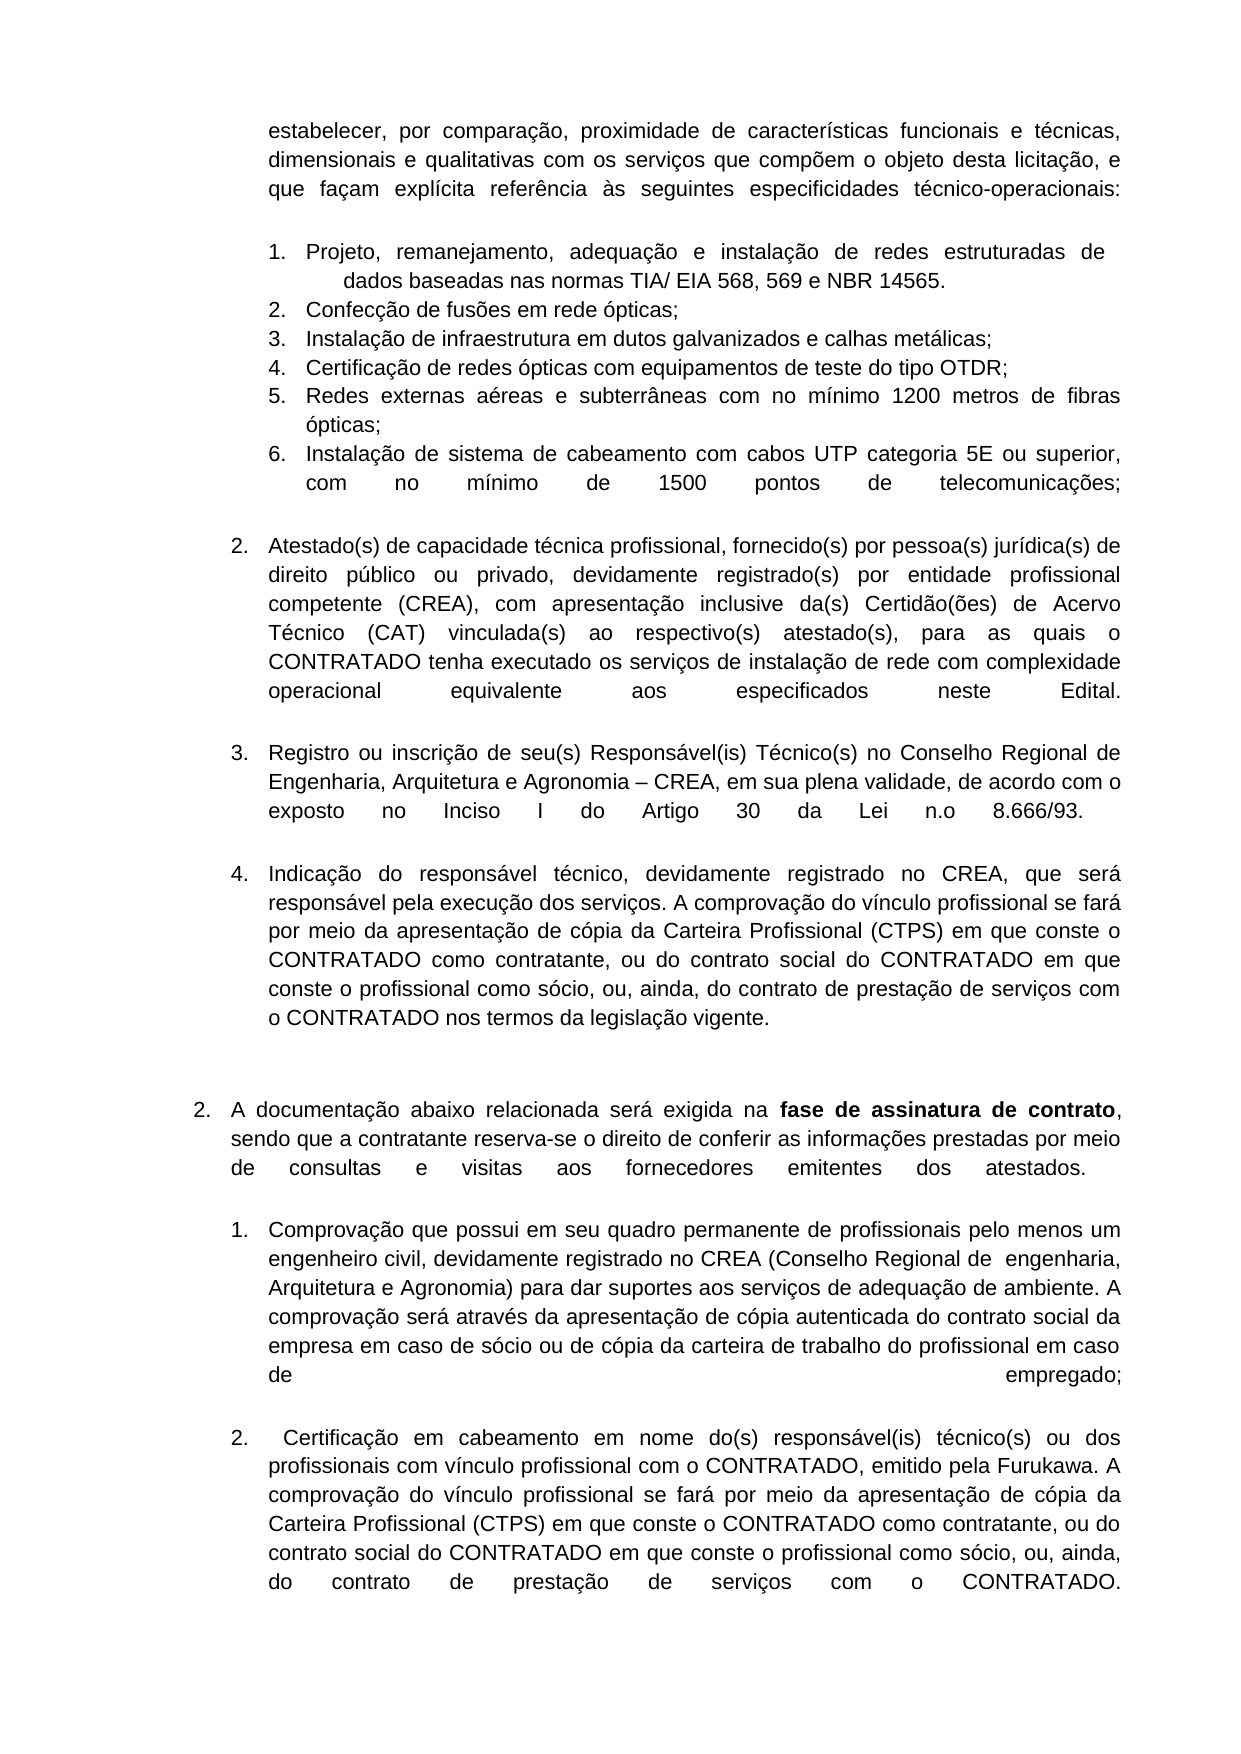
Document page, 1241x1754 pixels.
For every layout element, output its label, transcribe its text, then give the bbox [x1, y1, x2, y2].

list Comprovação que possui em seu quadro permanente de profissionais pelo menos um engenheiro civil, devidamente registrado no CREA (Conselho Regional de engenharia, Arquitetura e Agronomia) para dar suportes aos serviços de adequação de ambiente. A comprovação será através da apresentação de cópia autenticada do contrato social da empresa em caso de sócio ou de cópia da carteira de trabalho do profissional em caso de empregado; [231, 1217, 1122, 1420]
list Projeto, remanejamento, adequação e instalação de redes estruturadas de dados baseadas nas normas TIA/ EIA 568, 569 e NBR 14565. [268, 238, 1122, 293]
list A documentação abaixo relacionada será exigida na fase de assinatura de contrato, sendo que a contratante reserva-se o direito de conferir as informações prestadas por meio de consultas e visitas aos fornecedores emitentes dos atestados. [193, 1097, 1122, 1213]
list Certificação de redes ópticas com equipamentos de teste do tipo OTDR; [268, 354, 1122, 379]
list Confecção de fusões em rede ópticas; [268, 296, 1122, 322]
list Registro ou inscrição de seu(s) Responsável(is) Técnico(s) no Conselho Regional de Engenharia, Arquitetura e Agronomia – CREA, em sua plena validade, de acordo com o exposto no Inciso I do Artigo 30 da Lei n.o 8.666/93. [231, 740, 1122, 856]
list Indicação do responsável técnico, devidamente registrado no CREA, que será responsável pela execução dos serviços. A comprovação do vínculo profissional se fará por meio da apresentação de cópia da Carteira Profissional (CTPS) em que conste o CONTRATADO como contratante, ou do contrato social do CONTRATADO em que conste o profissional como sócio, ou, ainda, do contrato de prestação de serviços com o CONTRATADO nos termos da legislação vigente. [231, 860, 1122, 1030]
list Redes externas aéreas e subterrâneas com no mínimo 1200 metros de fibras ópticas; [268, 383, 1122, 437]
list Instalação de infraestrutura em dutos galvanizados e calhas metálicas; [268, 325, 1122, 351]
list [231, 118, 1122, 234]
list Atestado(s) de capacidade técnica profissional, fornecido(s) por pessoa(s) jurídica(s) de direito público ou privado, devidamente registrado(s) por entidade profissional competente (CREA), com apresentação inclusive da(s) Certidão(ões) de Acervo Técnico (CAT) vinculada(s) ao respectivo(s) atestado(s), para as quais o CONTRATADO tenha executado os serviços de instalação de rede com complexidade operacional equivalente aos especificados neste Edital. [231, 533, 1122, 736]
list Certificação em cabeamento em nome do(s) responsável(is) técnico(s) ou dos profissionais com vínculo profissional com o CONTRATADO, emitido pela Furukawa. A comprovação do vínculo profissional se fará por meio da apresentação de cópia da Carteira Profissional (CTPS) em que conste o CONTRATADO como contratante, ou do contrato social do CONTRATADO em que conste o profissional como sócio, ou, ainda, do contrato de prestação de serviços com o CONTRATADO. [231, 1424, 1122, 1627]
list Instalação de sistema de cabeamento com cabos UTP categoria 5E ou superior, com no mínimo de 1500 pontos de telecomunicações; [268, 441, 1122, 528]
